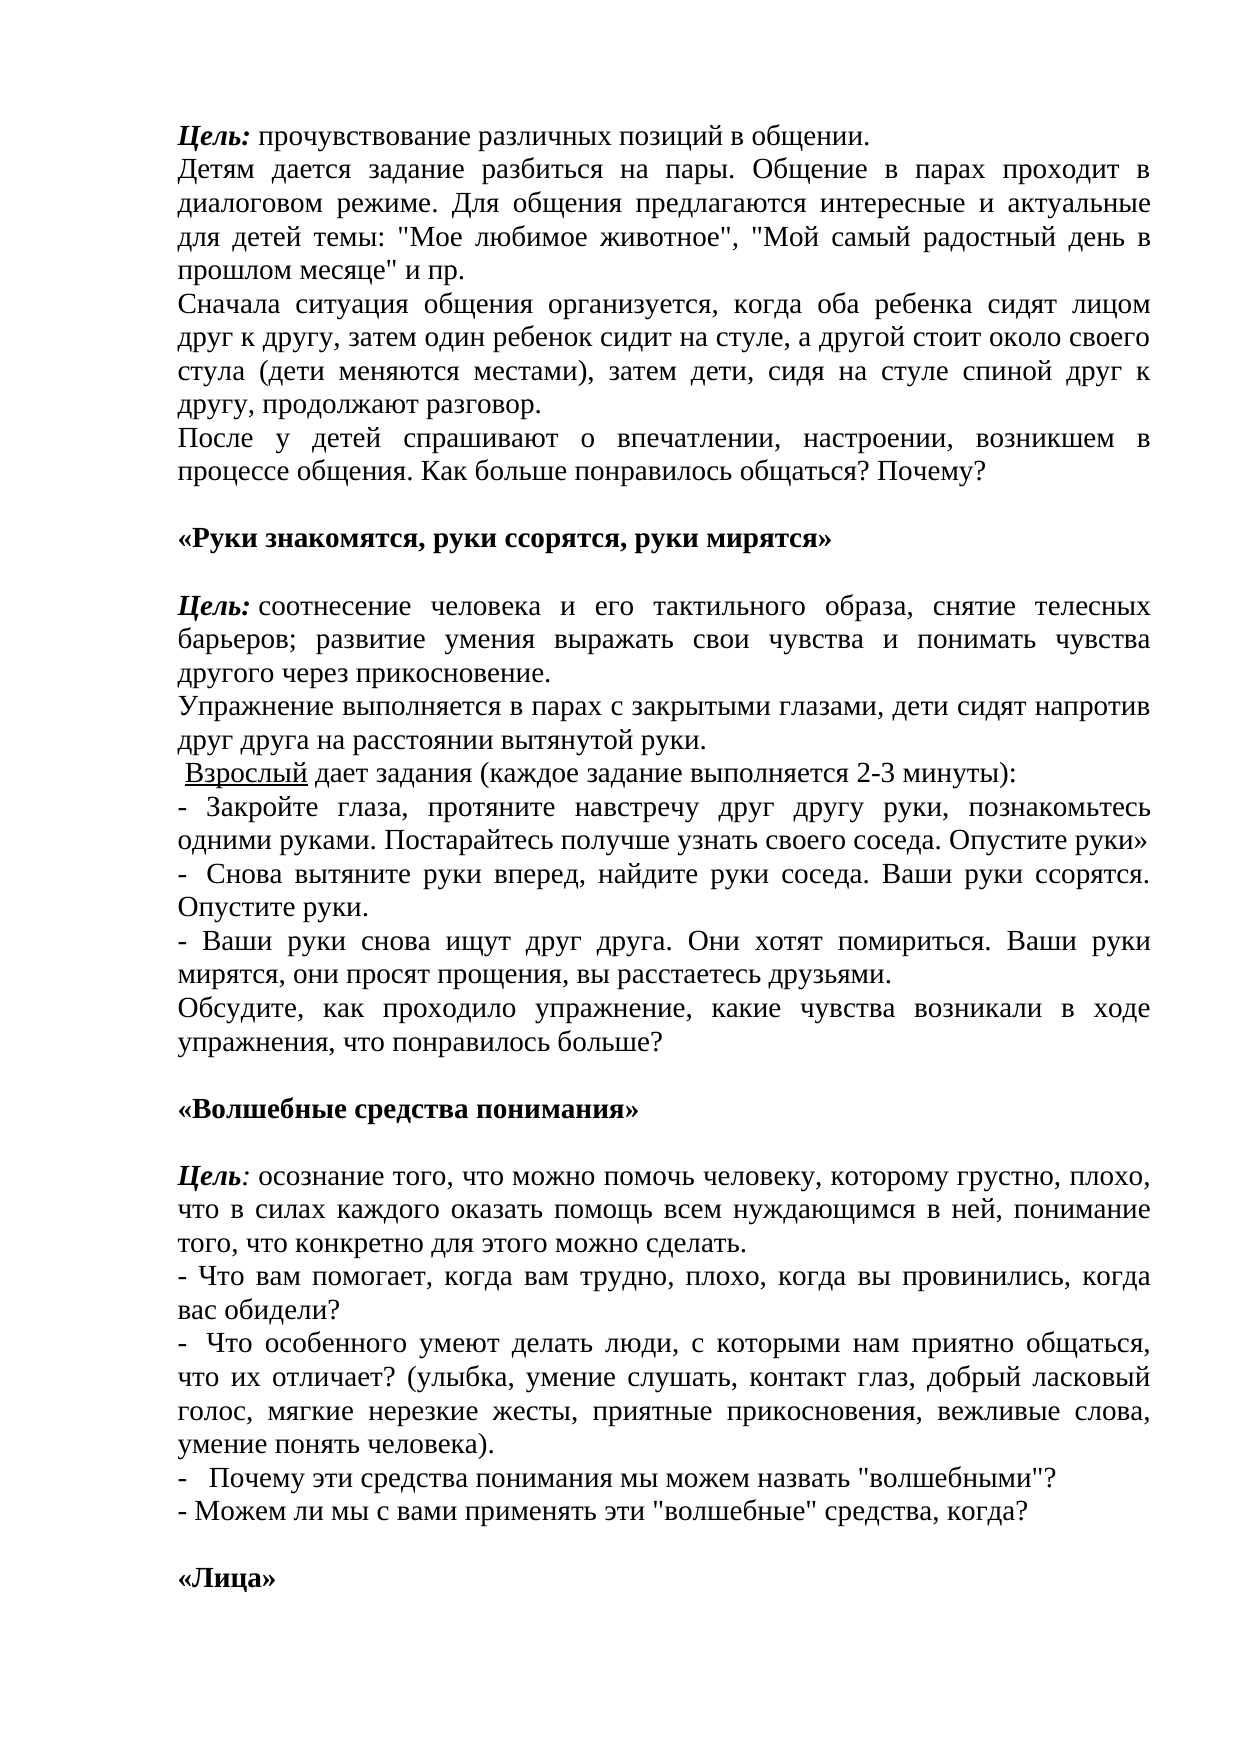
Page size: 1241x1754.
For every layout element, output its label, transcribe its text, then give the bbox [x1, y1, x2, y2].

text Цель: прочувствование различных позиций в общении. [177, 118, 1152, 152]
text - Снова вытяните руки вперед, найдите руки соседа. Ваши руки ссорятся. Опустите руки. [177, 856, 1152, 923]
text Обсудите, как проходило упражнение, какие чувства возникали в ходе упражнения, что понравилось больше? [177, 990, 1152, 1057]
text «Лица» [177, 1560, 1152, 1594]
text - Почему эти средства понимания мы можем назвать "волшебными"? [177, 1460, 1152, 1493]
text Взрослый дает задания (каждое задание выполняется 2-3 минуты): [177, 755, 1152, 789]
text «Волшебные средства понимания» [177, 1091, 1152, 1124]
text Упражнение выполняется в парах с закрытыми глазами, дети сидят напротив друг друга на расстоянии вытянутой руки. [177, 688, 1152, 755]
text - Закройте глаза, протяните навстречу друг другу руки, познакомьтесь одними руками. Постарайтесь получше узнать своего соседа. Опустите руки» [177, 789, 1152, 856]
text Сначала ситуация общения организуется, когда оба ребенка сидят лицом друг к другу, затем один ребенок сидит на стуле, а другой стоит около своего стула (дети меняются местами), затем дети, сидя на стуле спиной друг к другу, продолжают разговор. [177, 286, 1152, 420]
text - Что особенного умеют делать люди, с которыми нам приятно общаться, что их отличает? (улыбка, умение слушать, контакт глаз, добрый ласковый голос, мягкие нерезкие жесты, приятные прикосновения, вежливые слова, умение понять человека). [177, 1326, 1152, 1460]
text - Ваши руки снова ищут друг друга. Они хотят помириться. Ваши руки мирятся, они просят прощения, вы расстаетесь друзьями. [177, 923, 1152, 990]
text Цель: осознание того, что можно помочь человеку, которому грустно, плохо, что в силах каждого оказать помощь всем нуждающимся в ней, понимание того, что конкретно для этого можно сделать. [177, 1158, 1152, 1258]
text «Руки знакомятся, руки ссорятся, руки мирятся» [177, 521, 1152, 554]
text После у детей спрашивают о впечатлении, настроении, возникшем в процессе общения. Как больше понравилось общаться? Почему? [177, 420, 1152, 487]
text - Можем ли мы с вами применять эти "волшебные" средства, когда? [177, 1493, 1152, 1527]
text - Что вам помогает, когда вам трудно, плохо, когда вы провинились, когда вас обидели? [177, 1258, 1152, 1326]
text Детям дается задание разбиться на пары. Общение в парах проходит в диалоговом режиме. Для общения предлагаются интересные и актуальные для детей темы: "Мое любимое животное", "Мой самый радостный день в прошлом месяце" и пр. [177, 152, 1152, 286]
text Цель: соотнесение человека и его тактильного образа, снятие телесных барьеров; развитие умения выражать свои чувства и понимать чувства другого через прикосновение. [177, 588, 1152, 688]
